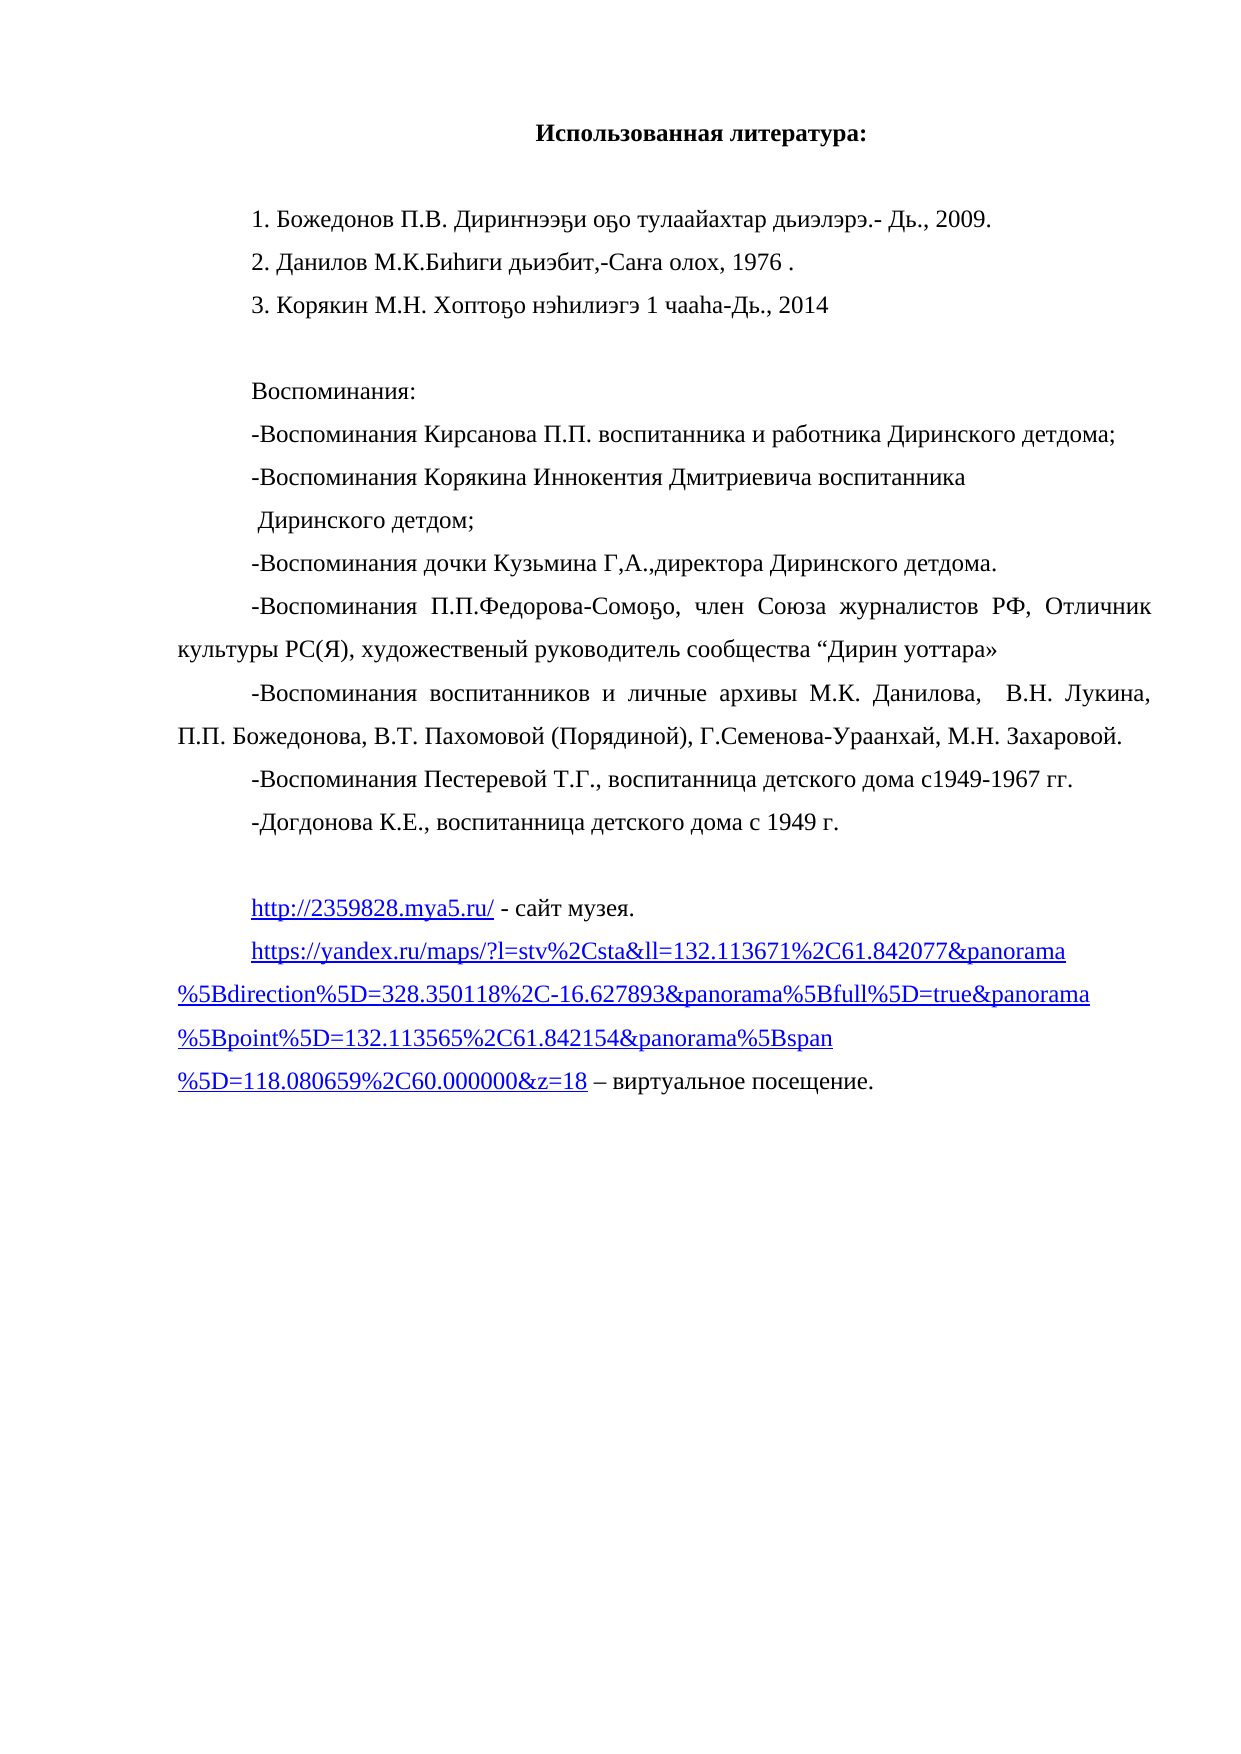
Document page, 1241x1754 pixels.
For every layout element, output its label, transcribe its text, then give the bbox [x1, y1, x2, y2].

text https://yandex.ru/maps/?l=stv%2Csta&ll=132.113671%2C61.842077&panorama%5Bdirection%5D=328.350118%2C-16.627893&panorama%5Bfull%5D=true&panorama%5Bpoint%5D=132.113565%2C61.842154&panorama%5Bspan%5D=118.080659%2C60.000000&z=18 – виртуальное посещение. [177, 936, 1152, 1094]
text -Воспоминания дочки Кузьмина Г,А.,директора Диринского детдома. [177, 548, 1152, 577]
text 2. Данилов М.К.Биһиги дьиэбит,-Саҥа олох, 1976 . [177, 247, 1152, 276]
text -Воспоминания Пестеревой Т.Г., воспитанница детского дома с1949-1967 гг. [177, 764, 1152, 793]
text -Догдонова К.Е., воспитанница детского дома с 1949 г. [177, 807, 1152, 836]
text http://2359828.mya5.ru/ - сайт музея. [177, 893, 1152, 922]
text Использованная литература: [177, 118, 1152, 147]
text -Воспоминания Кирсанова П.П. воспитанника и работника Диринского детдома; [177, 419, 1152, 448]
text 1. Божедонов П.В. Дириҥнээҕи оҕо тулаайахтар дьиэлэрэ.- Дь., 2009. [177, 204, 1152, 233]
text Воспоминания: [177, 376, 1152, 404]
text -Воспоминания воспитанников и личные архивы М.К. Данилова, В.Н. Лукина, П.П. Божедонова, В.Т. Пахомовой (Порядиной), Г.Семенова-Ураанхай, М.Н. Захаровой. [177, 678, 1152, 749]
text -Воспоминания П.П.Федорова-Сомоҕо, член Союза журналистов РФ, Отличник культуры РС(Я), художественый руководитель сообщества “Дирин уоттара» [177, 591, 1152, 663]
text -Воспоминания Корякина Иннокентия Дмитриевича воспитанника [177, 462, 1152, 491]
text Диринского детдом; [177, 505, 1152, 534]
text 3. Корякин М.Н. Хоптоҕо нэһилиэгэ 1 чааһа-Дь., 2014 [177, 291, 1152, 319]
